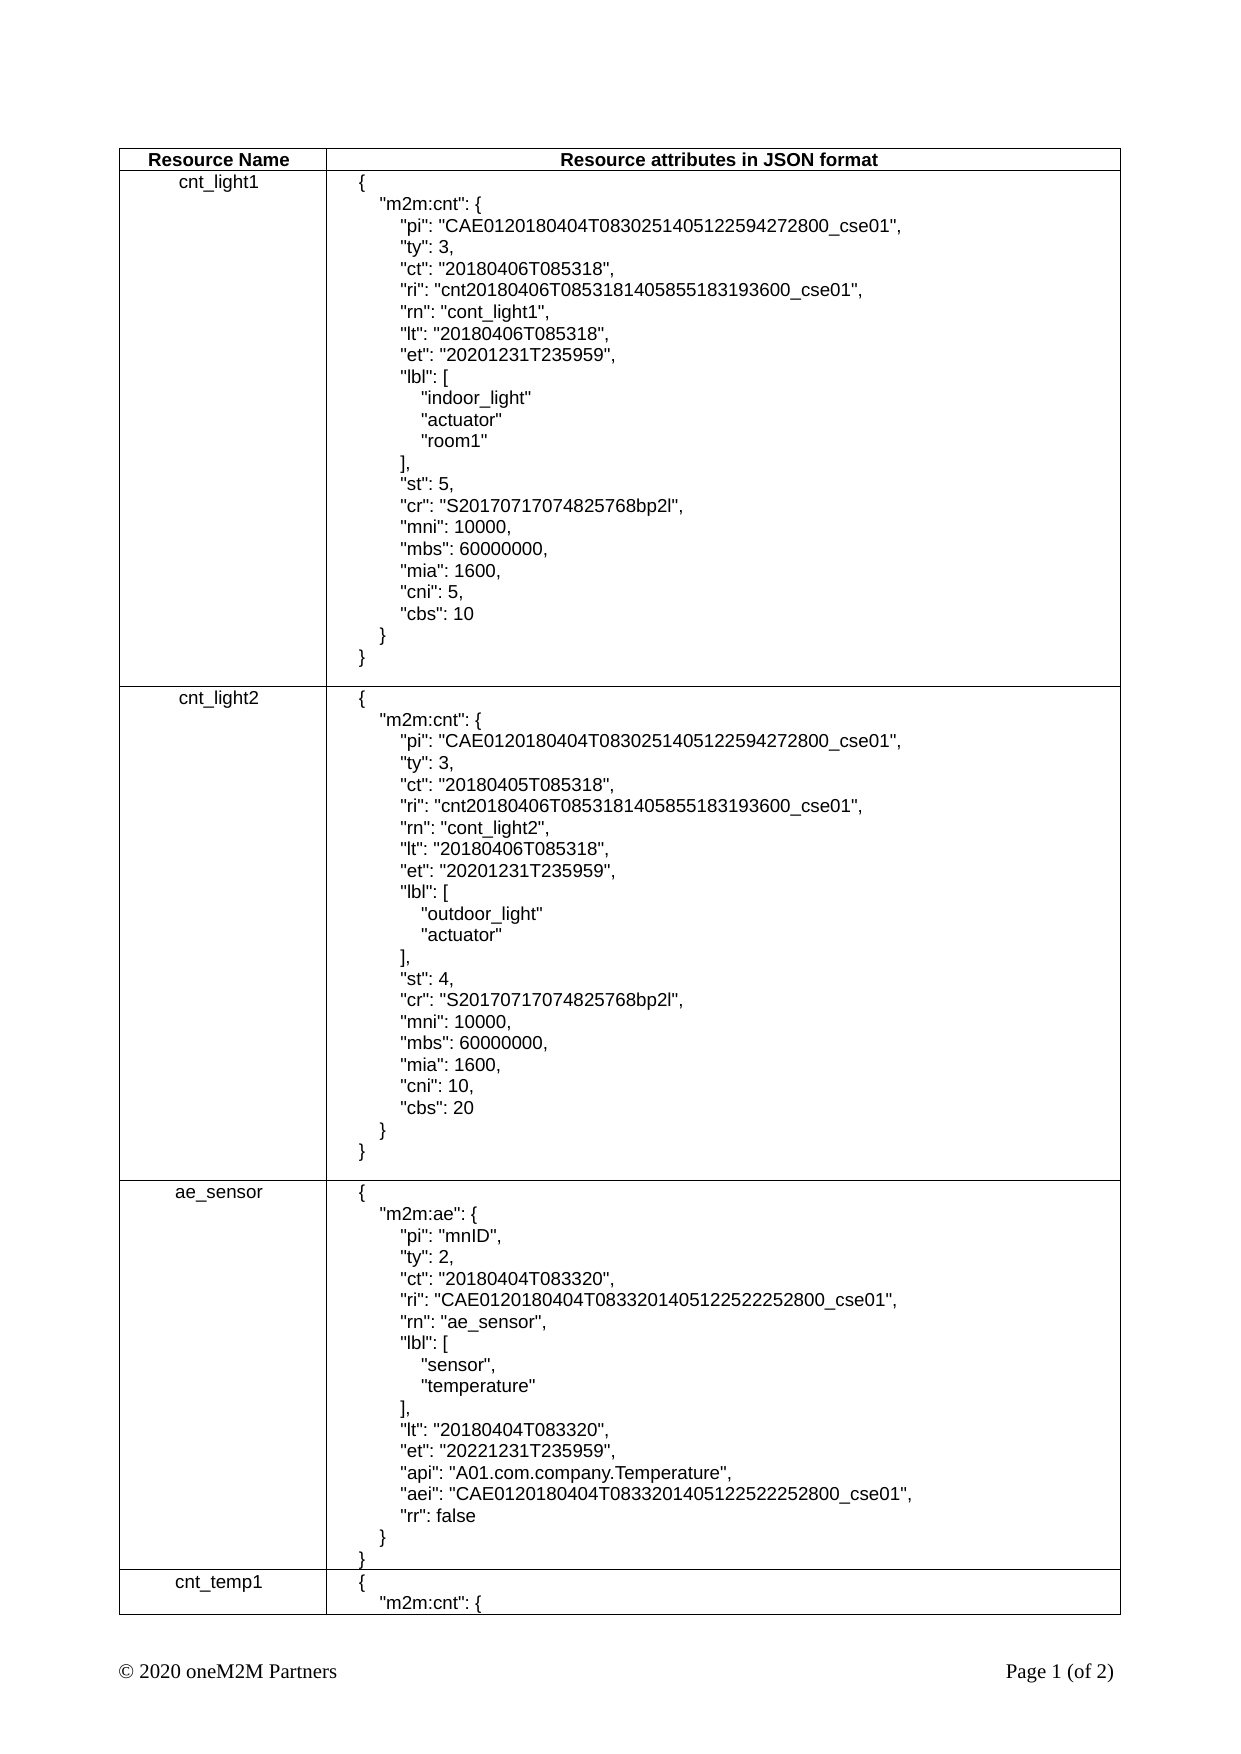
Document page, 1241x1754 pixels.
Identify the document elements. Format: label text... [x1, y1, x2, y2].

table_cell { "m2m:ae": { "pi": "mnID", "ty": 2, "ct": "20180404T083320", "ri": "CAE0120180404T0833201405122522252800_cse01", "rn": "ae_sensor", "lbl": [ "sensor", "temperature" ], "lt": "20180404T083320", "et": "20221231T235959", "api": "A01.com.company.Temperature", "aei": "CAE0120180404T0833201405122522252800_cse01", "rr": false } } [327, 1181, 1120, 1569]
table_header Resource Name [120, 149, 326, 170]
table_cell { "m2m:cnt": { "pi": "CAE0120180404T0830251405122594272800_cse01", "ty": 3, "ct": "20180406T085318", "ri": "cnt20180406T0853181405855183193600_cse01", "rn": "cont_light1", "lt": "20180406T085318", "et": "20201231T235959", "lbl": [ "indoor_light" "actuator" "room1" ], "st": 5, "cr": "S20170717074825768bp2l", "mni": 10000, "mbs": 60000000, "mia": 1600, "cni": 5, "cbs": 10 } } [327, 171, 1120, 686]
table_cell ae_sensor [120, 1181, 326, 1569]
table_header Resource attributes in JSON format [327, 149, 1120, 170]
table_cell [327, 1570, 1120, 1613]
table_cell cnt_light1 [120, 171, 326, 686]
table_cell cnt_temp1 [120, 1570, 326, 1613]
table_cell cnt_light2 [120, 687, 326, 1180]
table_cell { "m2m:cnt": { "pi": "CAE0120180404T0830251405122594272800_cse01", "ty": 3, "ct": "20180405T085318", "ri": "cnt20180406T0853181405855183193600_cse01", "rn": "cont_light2", "lt": "20180406T085318", "et": "20201231T235959", "lbl": [ "outdoor_light" "actuator" ], "st": 4, "cr": "S20170717074825768bp2l", "mni": 10000, "mbs": 60000000, "mia": 1600, "cni": 10, "cbs": 20 } } [327, 687, 1120, 1180]
